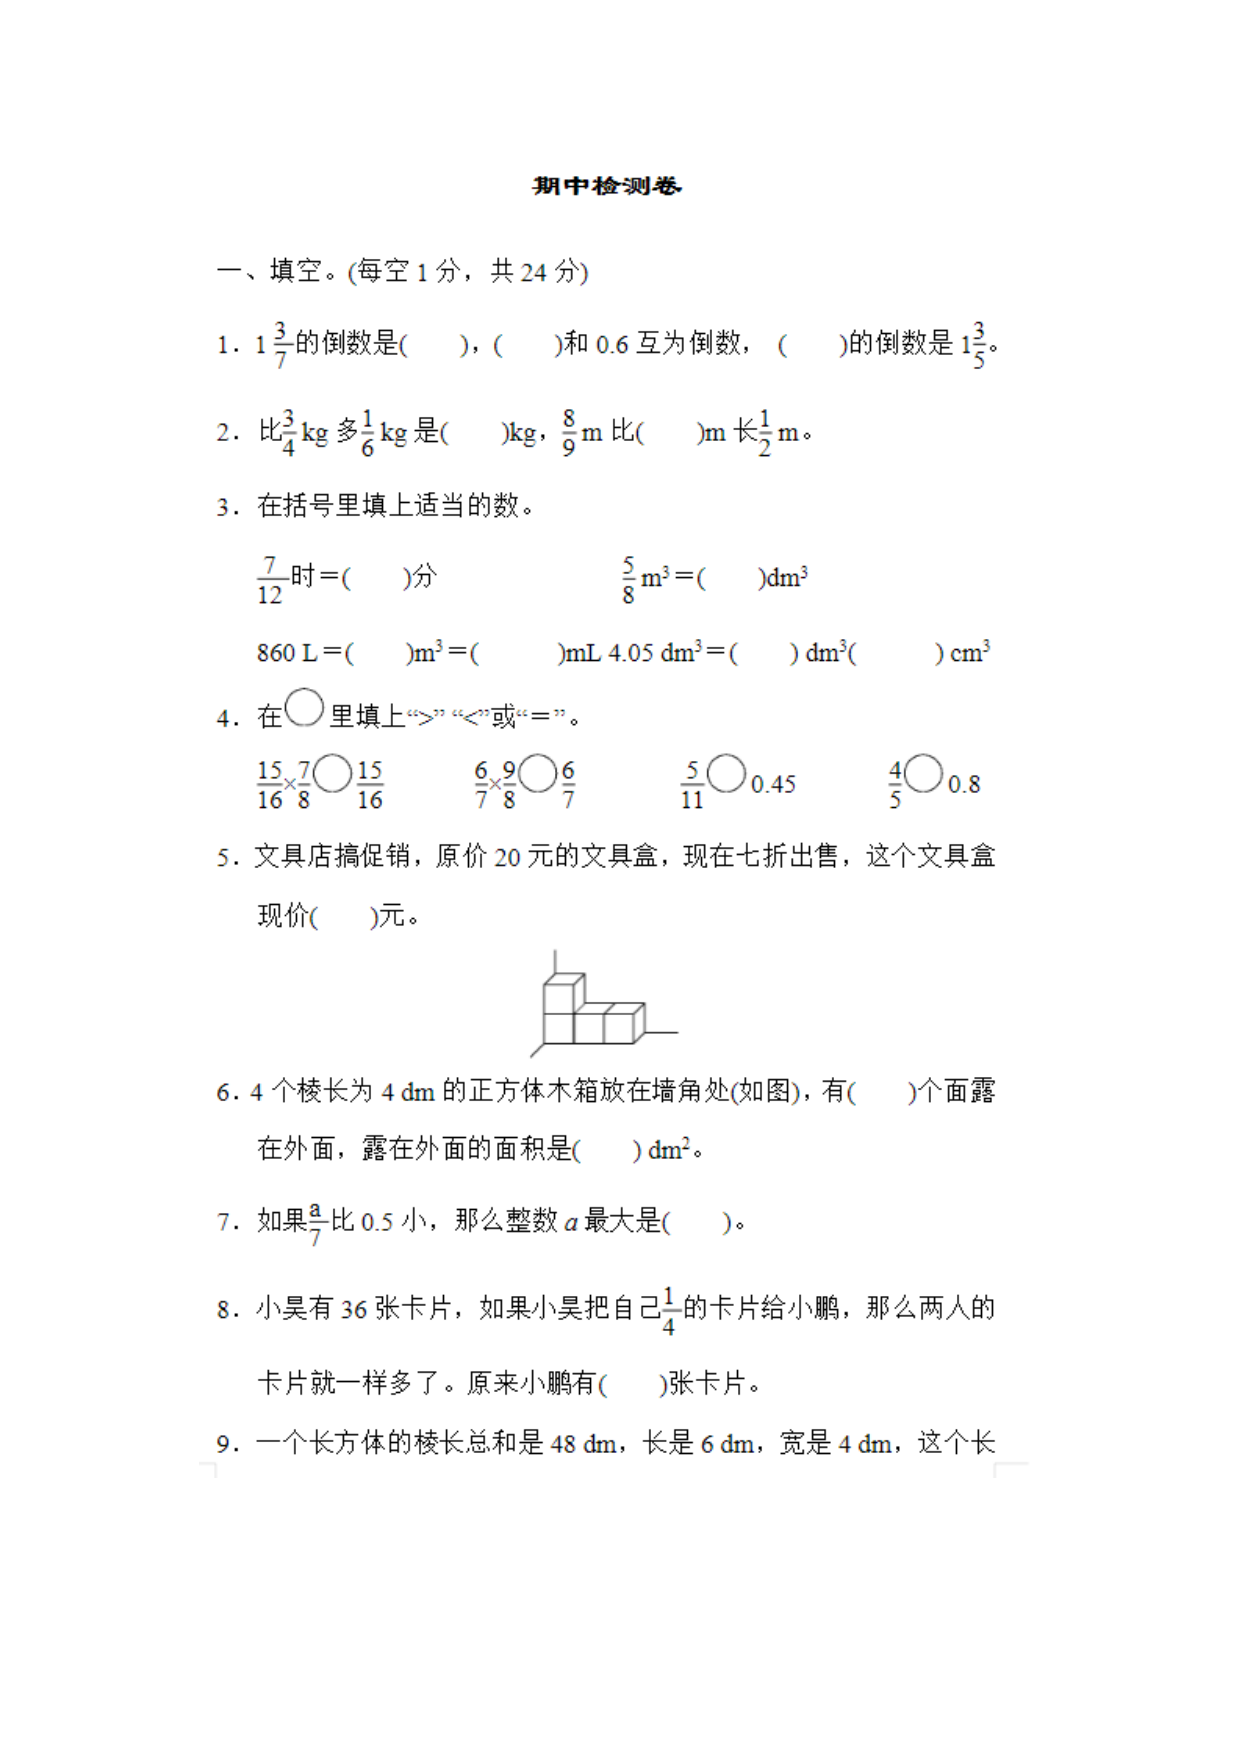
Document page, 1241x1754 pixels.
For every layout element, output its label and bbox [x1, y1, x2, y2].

picture [199, 162, 1042, 1478]
